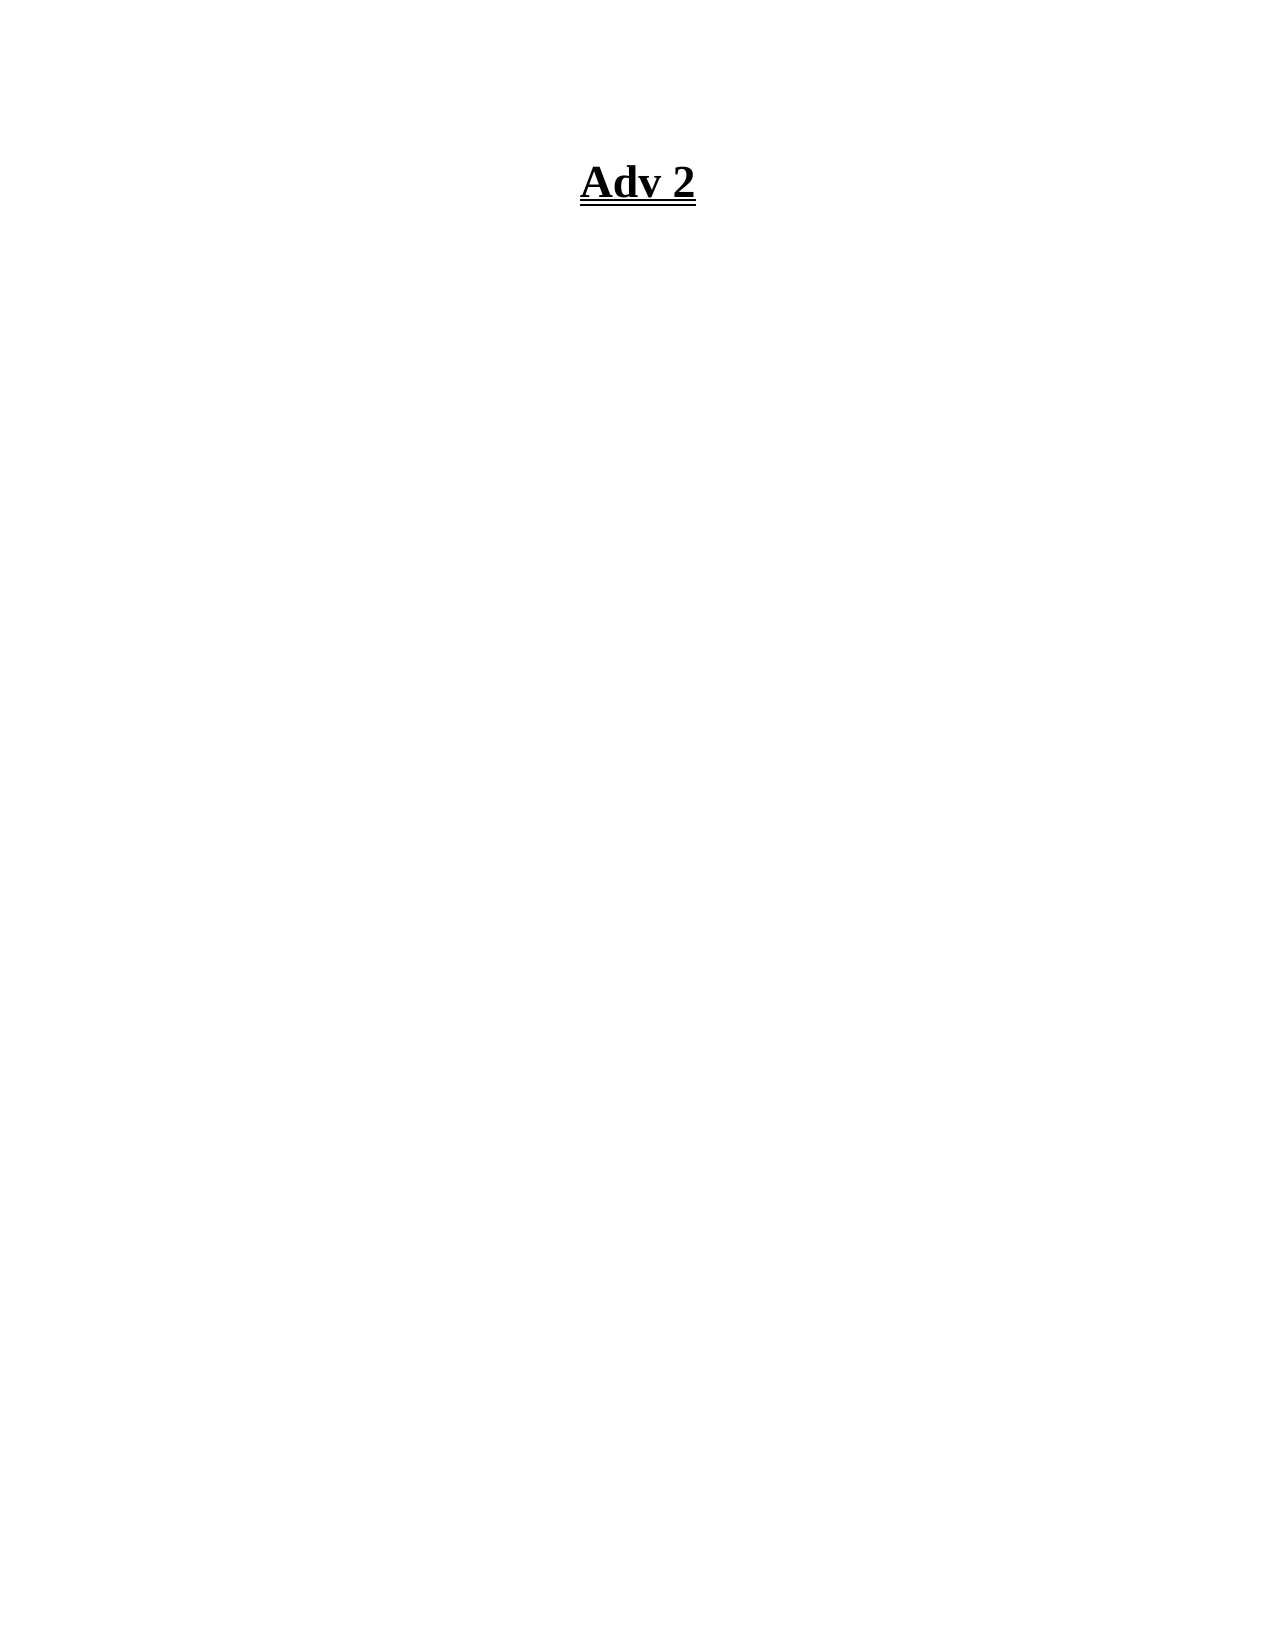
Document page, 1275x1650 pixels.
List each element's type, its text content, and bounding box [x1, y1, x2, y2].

subtitle Adv 2 [187, 154, 1087, 207]
